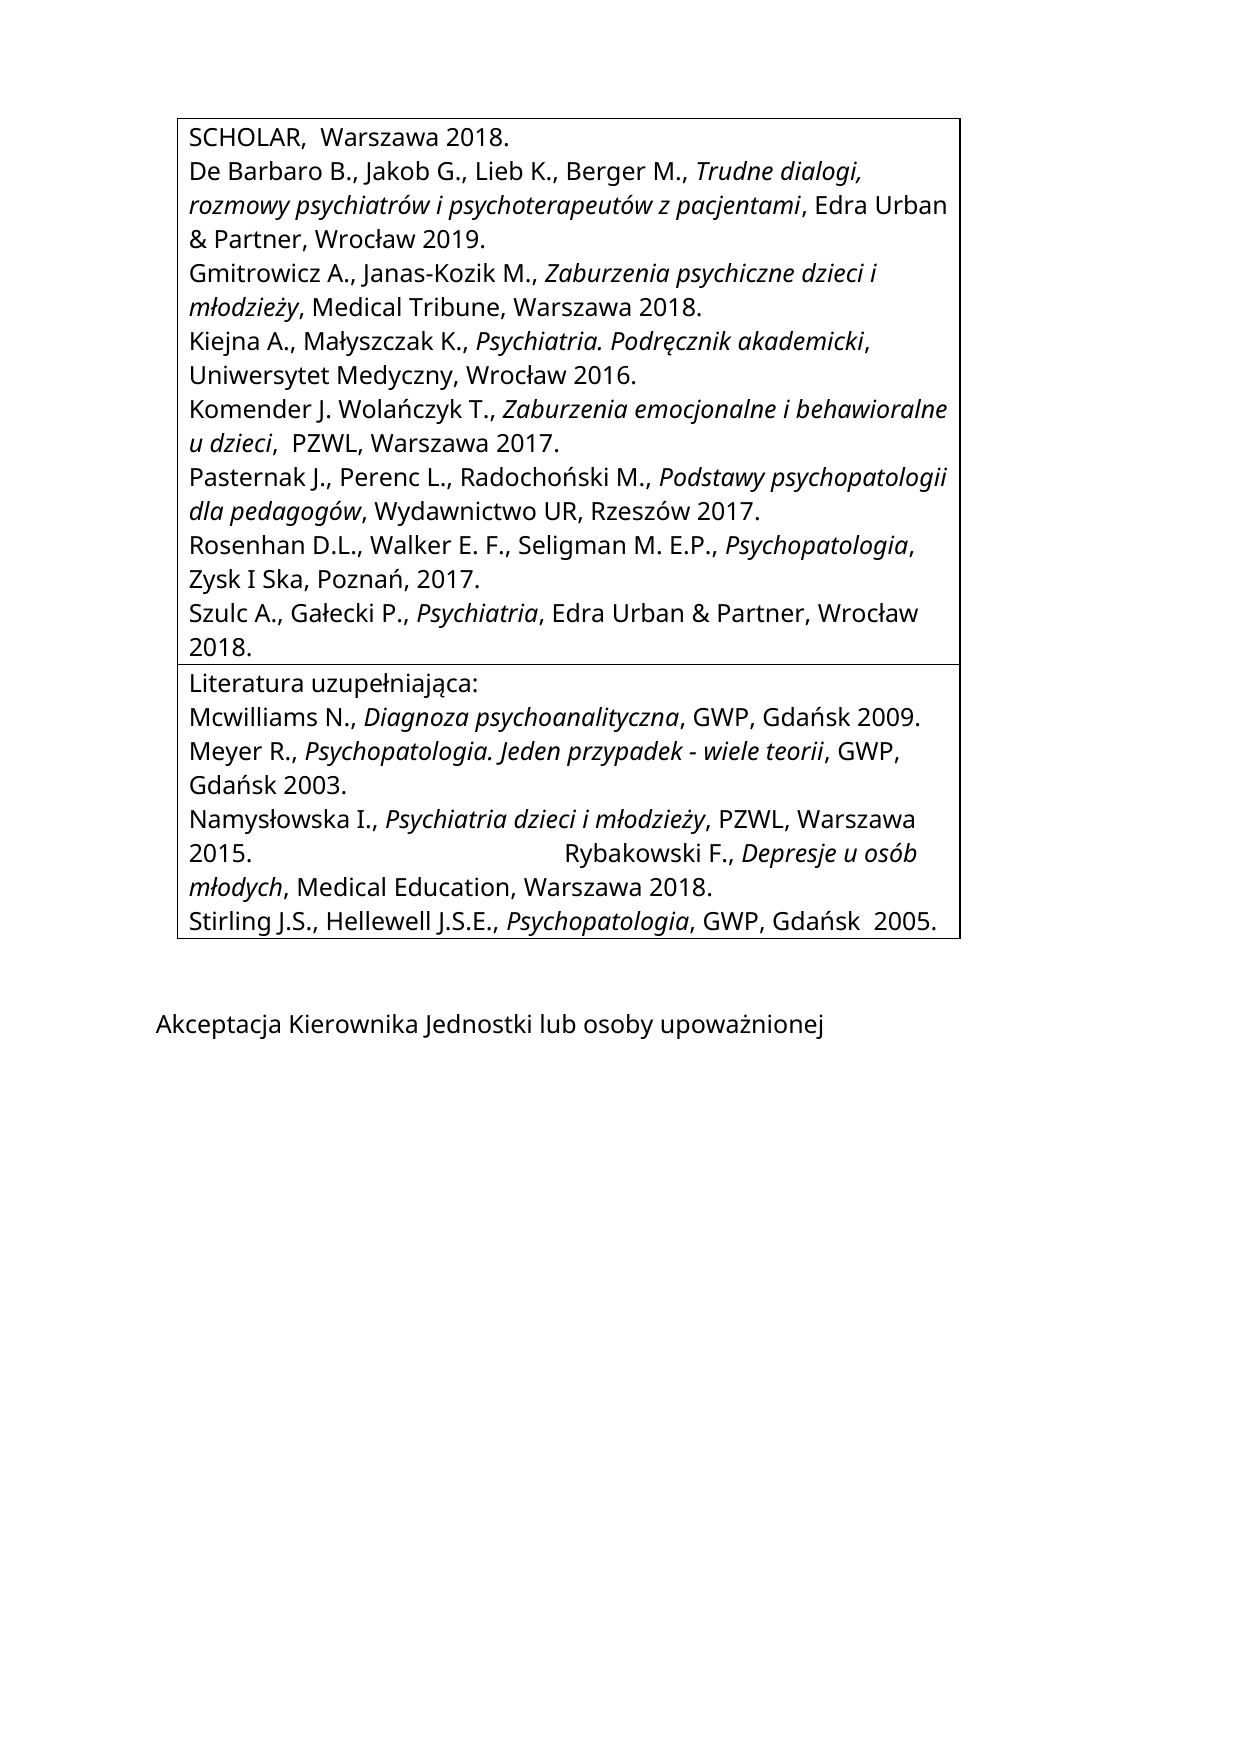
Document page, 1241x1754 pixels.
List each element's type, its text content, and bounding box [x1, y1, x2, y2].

table_cell Literatura uzupełniająca: Mcwilliams N., Diagnoza psychoanalityczna, GWP, Gdańsk 2009. Meyer R., Psychopatologia. Jeden przypadek - wiele teorii, GWP, Gdańsk 2003. Namysłowska I., Psychiatria dzieci i młodzieży, PZWL, Warszawa 2015. Rybakowski F., Depresje u osób młodych, Medical Education, Warszawa 2018. Stirling J.S., Hellewell J.S.E., Psychopatologia, GWP, Gdańsk 2005. [178, 665, 959, 938]
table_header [178, 119, 959, 664]
text Akceptacja Kierownika Jednostki lub osoby upoważnionej [156, 1007, 1122, 1041]
